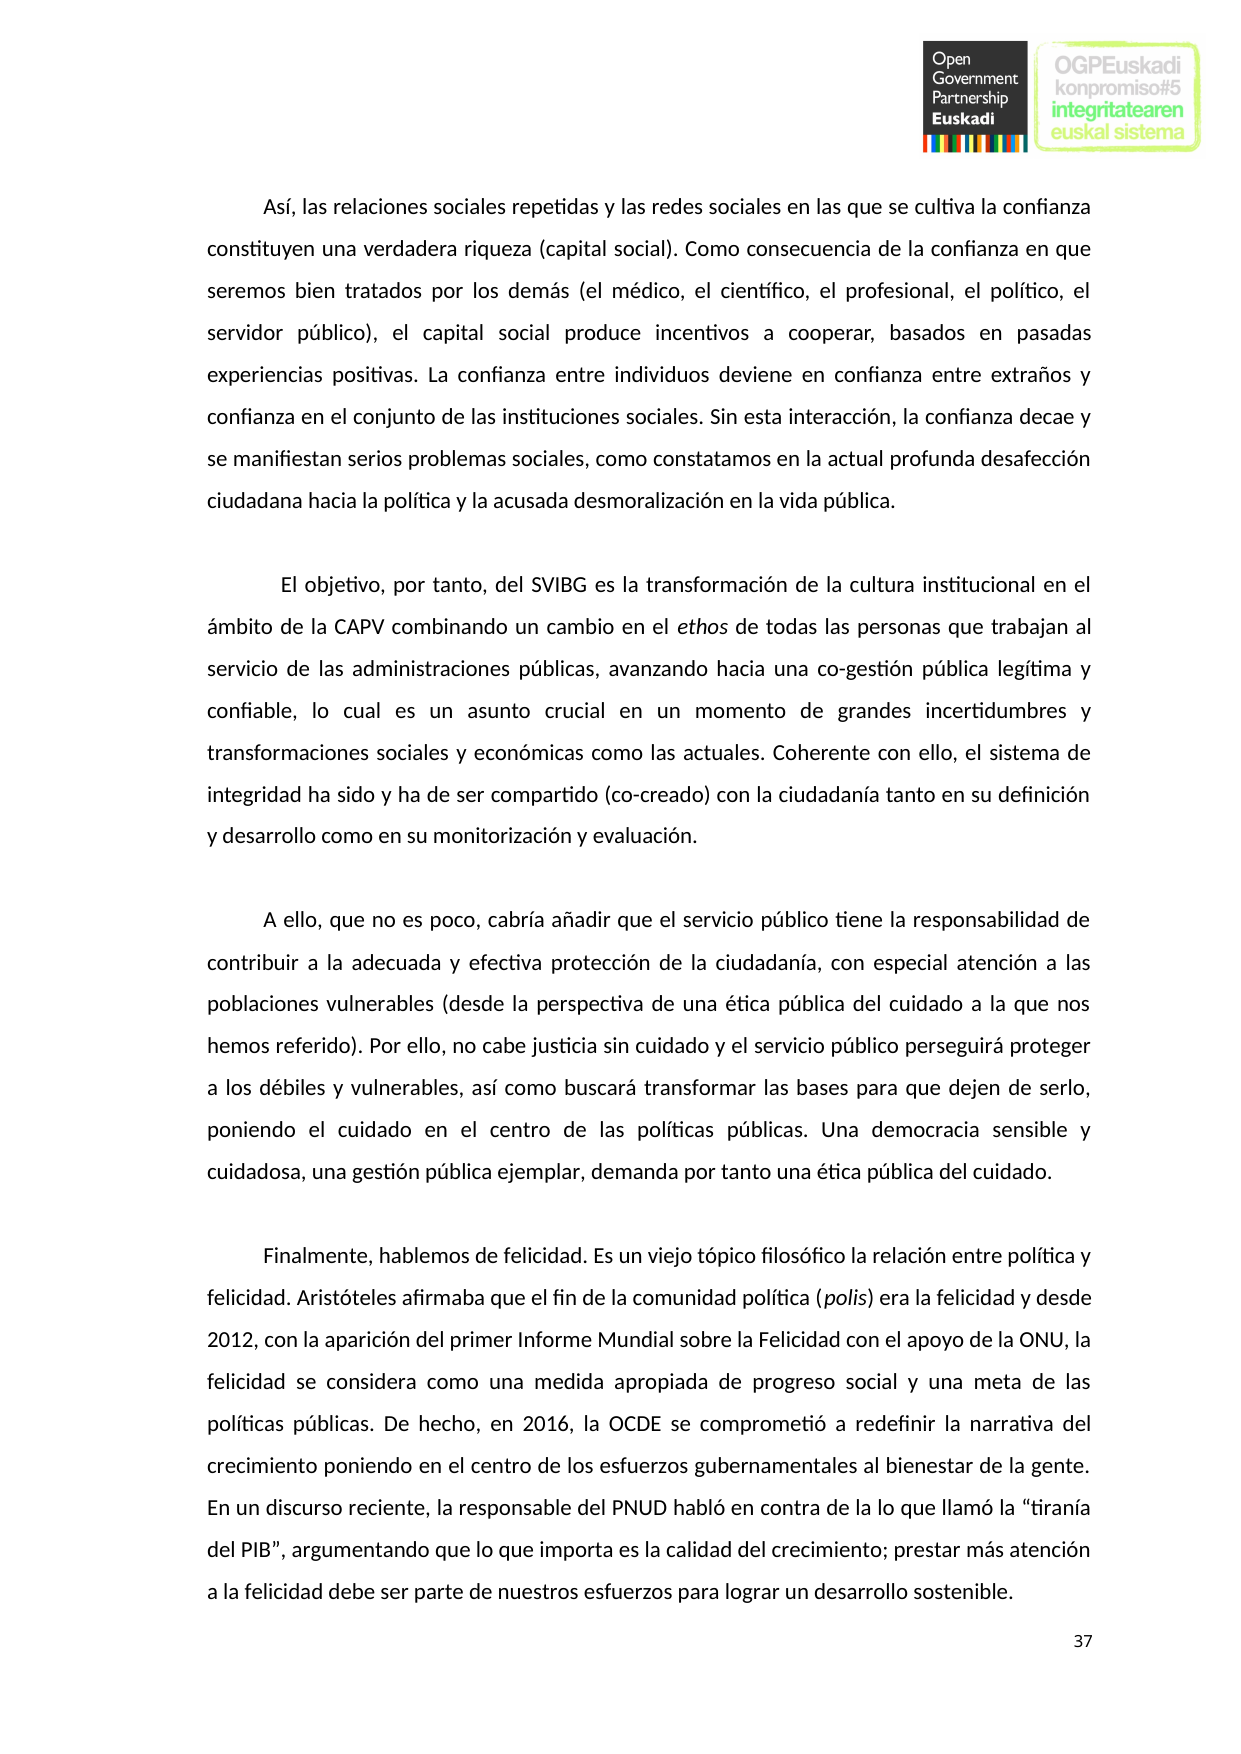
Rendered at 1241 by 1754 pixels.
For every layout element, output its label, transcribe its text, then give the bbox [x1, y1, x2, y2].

picture [918, 33, 1207, 159]
text Así, las relaciones sociales repetidas y las redes sociales en las que se cultiva la confianza constituyen una verdadera riqueza (capital social). Como consecuencia de la confianza en que seremos bien tratados por los demás (el médico, el científico, el profesional, el político, el servidor público), el capital social produce incentivos a cooperar, basados en pasadas experiencias positivas. La confianza entre individuos deviene en confianza entre extraños y confianza en el conjunto de las instituciones sociales. Sin esta interacción, la confianza decae y se manifiestan serios problemas sociales, como constatamos en la actual profunda desafección ciudadana hacia la política y la acusada desmoralización en la vida pública. [207, 192, 1092, 514]
text A ello, que no es poco, cabría añadir que el servicio público tiene la responsabilidad de contribuir a la adecuada y efectiva protección de la ciudadanía, con especial atención a las poblaciones vulnerables (desde la perspectiva de una ética pública del cuidado a la que nos hemos referido). Por ello, no cabe justicia sin cuidado y el servicio público perseguirá proteger a los débiles y vulnerables, así como buscará transformar las bases para que dejen de serlo, poniendo el cuidado en el centro de las políticas públicas. Una democracia sensible y cuidadosa, una gestión pública ejemplar, demanda por tanto una ética pública del cuidado. [207, 906, 1092, 1186]
text Finalmente, hablemos de felicidad. Es un viejo tópico filosófico la relación entre política y felicidad. Aristóteles afirmaba que el fin de la comunidad política (polis) era la felicidad y desde 2012, con la aparición del primer Informe Mundial sobre la Felicidad con el apoyo de la ONU, la felicidad se considera como una medida apropiada de progreso social y una meta de las políticas públicas. De hecho, en 2016, la OCDE se comprometió a redefinir la narrativa del crecimiento poniendo en el centro de los esfuerzos gubernamentales al bienestar de la gente. En un discurso reciente, la responsable del PNUD habló en contra de la lo que llamó la “tiranía del PIB”, argumentando que lo que importa es la calidad del crecimiento; prestar más atención a la felicidad debe ser parte de nuestros esfuerzos para lograr un desarrollo sostenible. [207, 1241, 1092, 1605]
text El objetivo, por tanto, del SVIBG es la transformación de la cultura institucional en el ámbito de la CAPV combinando un cambio en el ethos de todas las personas que trabajan al servicio de las administraciones públicas, avanzando hacia una co-gestión pública legítima y confiable, lo cual es un asunto crucial en un momento de grandes incertidumbres y transformaciones sociales y económicas como las actuales. Coherente con ello, el sistema de integridad ha sido y ha de ser compartido (co-creado) con la ciudadanía tanto en su definición y desarrollo como en su monitorización y evaluación. [207, 570, 1092, 850]
